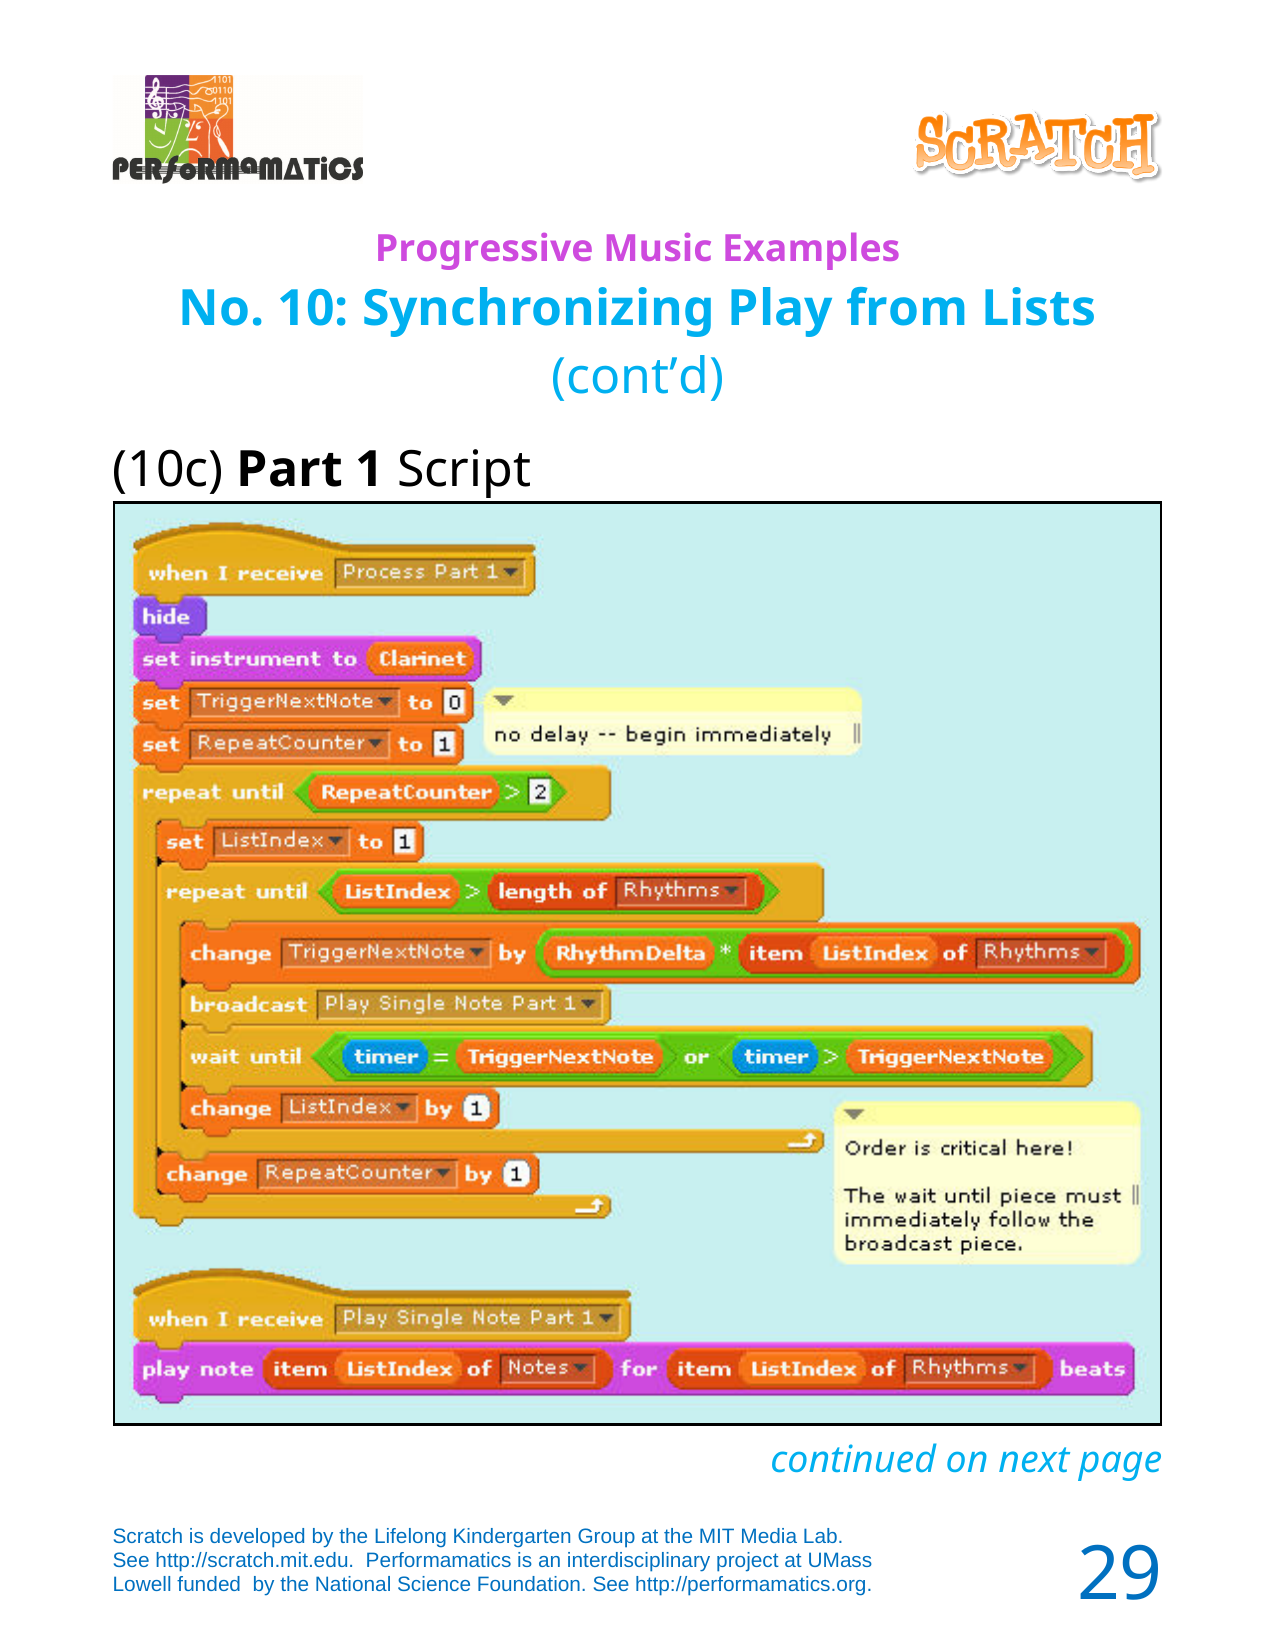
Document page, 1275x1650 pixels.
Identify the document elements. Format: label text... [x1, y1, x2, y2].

text Progressive Music Examples [112, 221, 1162, 272]
picture [112, 75, 363, 184]
text (10c) Part 1 Script [112, 433, 1162, 501]
text continued on next page [112, 1432, 1162, 1483]
picture [115, 504, 1160, 1423]
text No. 10: Synchronizing Play from Lists (cont’d) [112, 272, 1162, 408]
picture [912, 108, 1163, 184]
